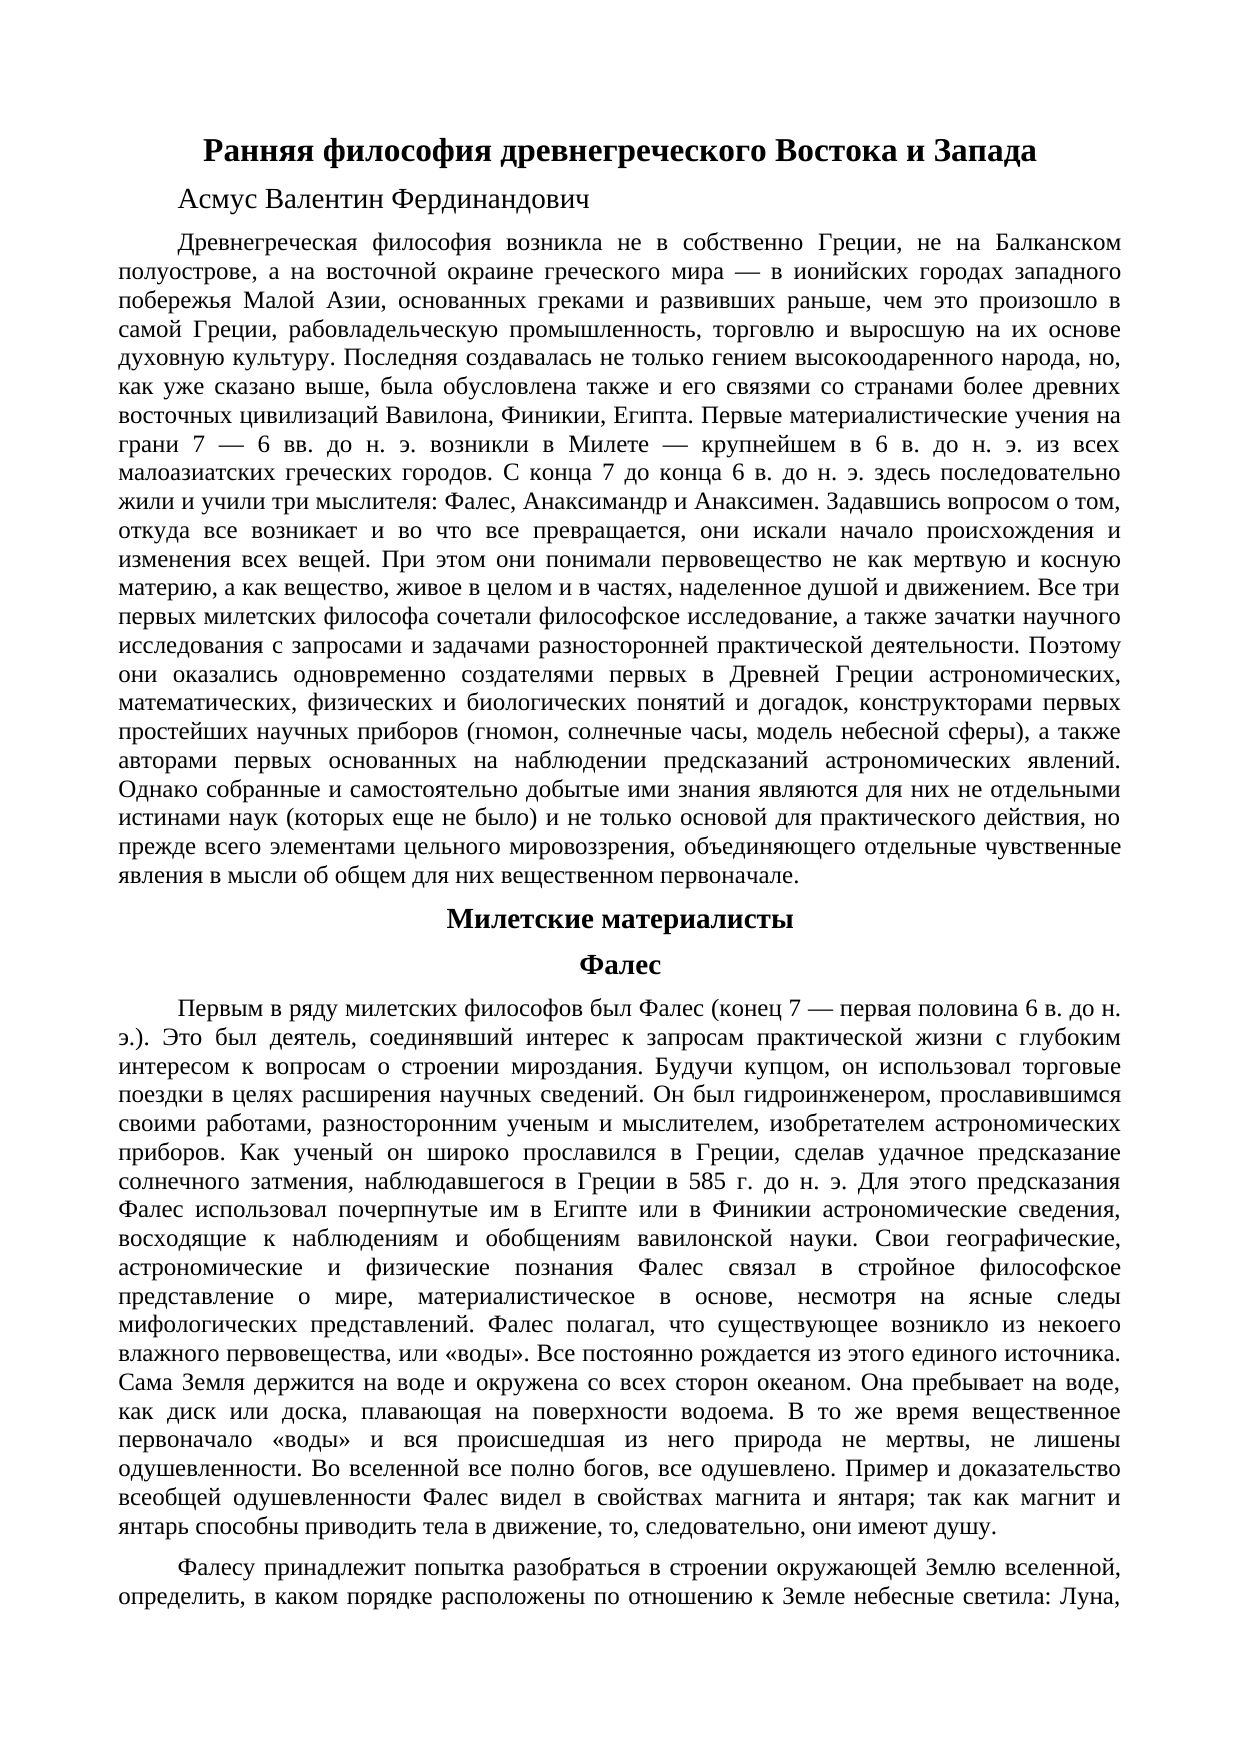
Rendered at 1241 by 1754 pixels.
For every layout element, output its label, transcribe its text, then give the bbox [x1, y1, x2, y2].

text Асмус Валентин Фердинандович [118, 181, 1122, 215]
text Древнегреческая философия возникла не в собственно Греции, не на Балканском полуострове, а на восточной окраине греческого мира — в ионийских городах западного побережья Малой Азии, основанных греками и развивших раньше, чем это произошло в самой Греции, рабовладельческую промышленность, торговлю и выросшую на их основе духовную культуру. Последняя создавалась не только гением высокоодаренного народа, но, как уже сказано выше, была обусловлена также и его связями со странами более древних восточных цивилизаций Вавилона, Финикии, Египта. Первые материалистические учения на грани 7 — 6 вв. до н. э. возникли в Милете — крупнейшем в 6 в. до н. э. из всех малоазиатских греческих городов. С конца 7 до конца 6 в. до н. э. здесь последовательно жили и учили три мыслителя: Фалес, Анаксимандр и Анаксимен. Задавшись вопросом о том, откуда все возникает и во что все превращается, они искали начало происхождения и изменения всех вещей. При этом они понимали первовещество не как мертвую и косную материю, а как вещество, живое в целом и в частях, наделенное душой и движением. Все три первых милетских философа сочетали философское исследование, а также зачатки научного исследования с запросами и задачами разносторонней практической деятельности. Поэтому они оказались одновременно создателями первых в Древней Греции астрономических, математических, физических и биологических понятий и догадок, конструкторами первых простейших научных приборов (гномон, солнечные часы, модель небесной сферы), а также авторами первых основанных на наблюдении предсказаний астрономических явлений. Однако собранные и самостоятельно добытые ими знания являются для них не отдельными истинами наук (которых еще не было) и не только основой для практического действия, но прежде всего элементами цельного мировоззрения, объединяющего отдельные чувственные явления в мысли об общем для них вещественном первоначале. [118, 227, 1122, 889]
text Ранняя философия древнегреческого Востока и Запада [118, 131, 1122, 169]
text Милетские материалисты [118, 901, 1122, 935]
text Фалес [118, 947, 1122, 981]
text Первым в ряду милетских философов был Фалес (конец 7 — первая половина 6 в. до н. э.). Это был деятель, соединявший интерес к запросам практической жизни с глубоким интересом к вопросам о строении мироздания. Будучи купцом, он использовал торговые поездки в целях расширения научных сведений. Он был гидроинженером, прославившимся своими работами, разносторонним ученым и мыслителем, изобретателем астрономических приборов. Как ученый он широко прославился в Греции, сделав удачное предсказание солнечного затмения, наблюдавшегося в Греции в 585 г. до н. э. Для этого предсказания Фалес использовал почерпнутые им в Египте или в Финикии астрономические сведения, восходящие к наблюдениям и обобщениям вавилонской науки. Свои географические, астрономические и физические познания Фалес связал в стройное философское представление о мире, материалистическое в основе, несмотря на ясные следы мифологических представлений. Фалес полагал, что существующее возникло из некоего влажного первовещества, или «воды». Все постоянно рождается из этого единого источника. Сама Земля держится на воде и окружена со всех сторон океаном. Она пребывает на воде, как диск или доска, плавающая на поверхности водоема. В то же время вещественное первоначало «воды» и вся происшедшая из него природа не мертвы, не лишены одушевленности. Во вселенной все полно богов, все одушевлено. Пример и доказательство всеобщей одушевленности Фалес видел в свойствах магнита и янтаря; так как магнит и янтарь способны приводить тела в движение, то, следовательно, они имеют душу. [118, 993, 1122, 1539]
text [118, 1552, 1122, 1609]
